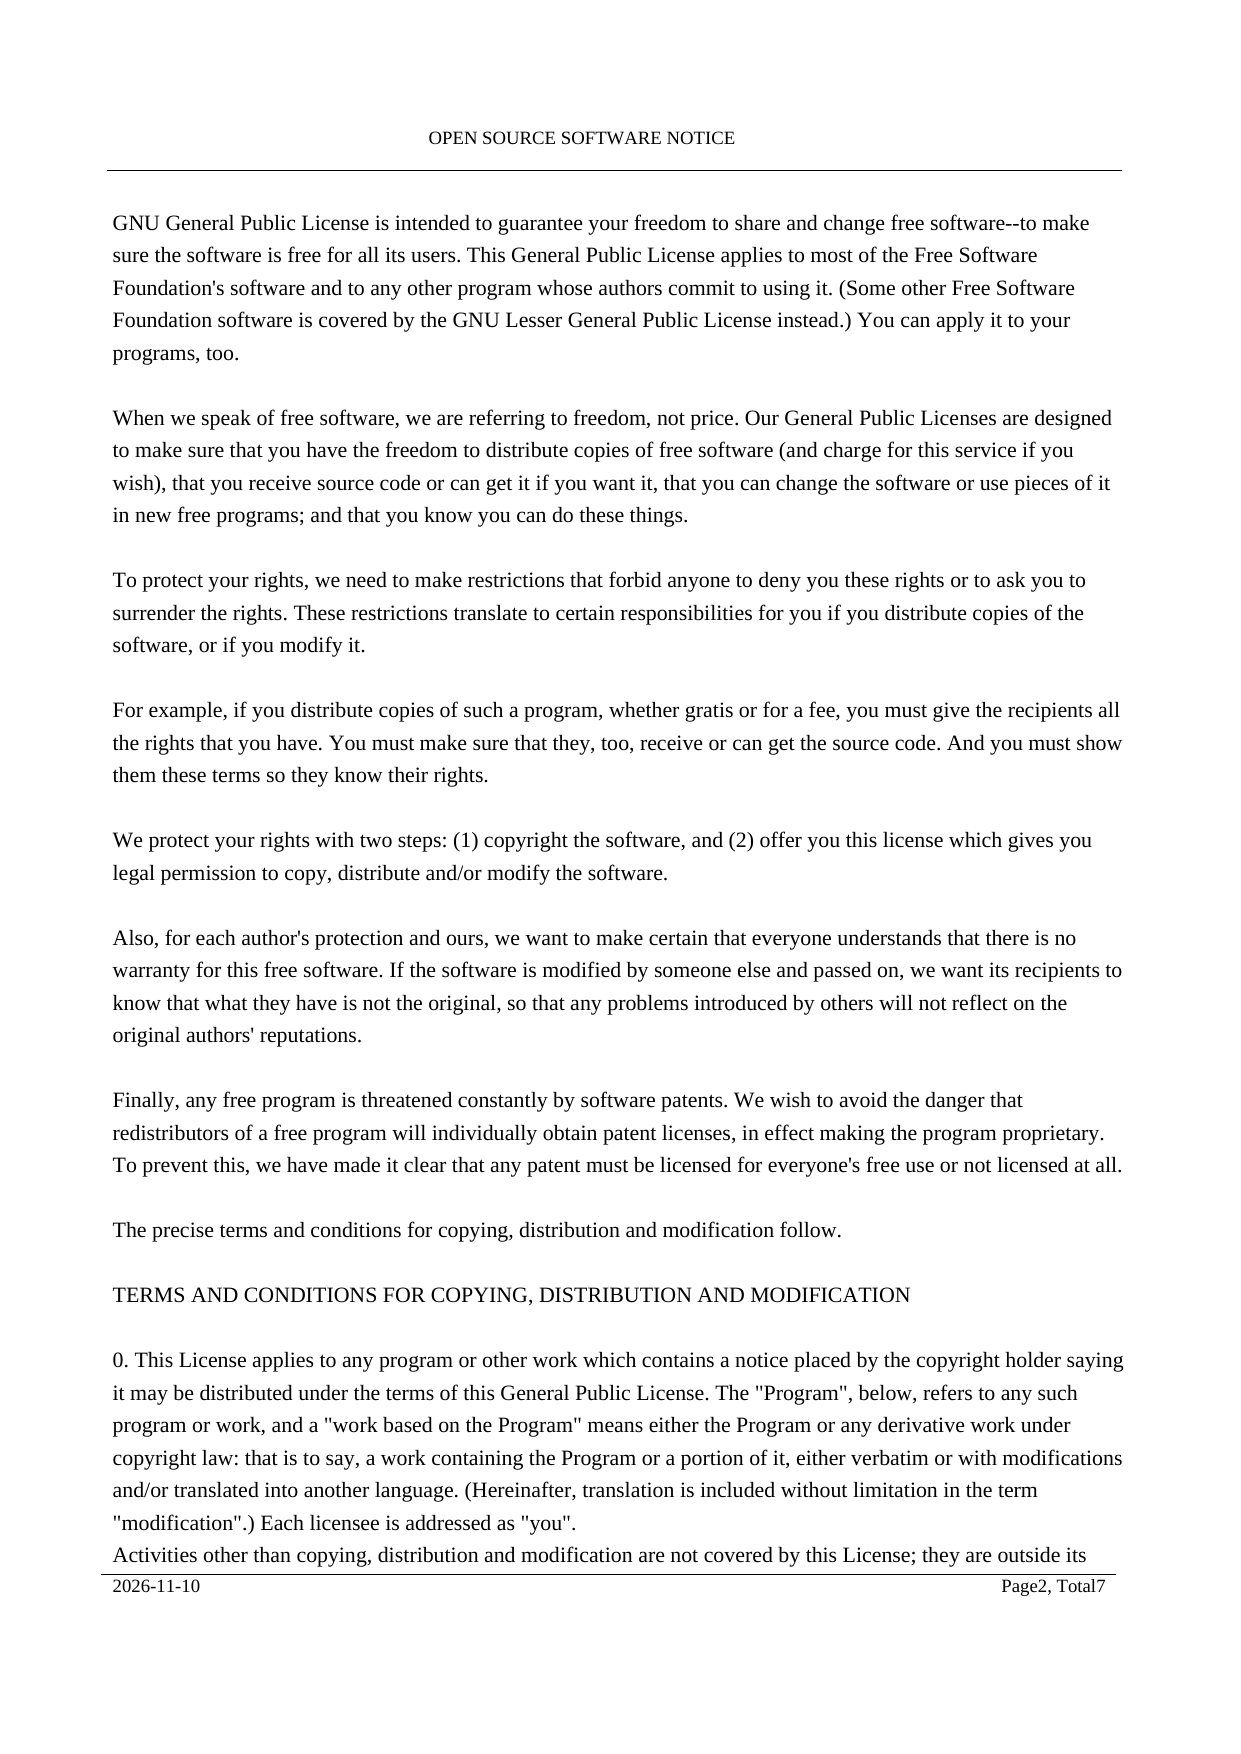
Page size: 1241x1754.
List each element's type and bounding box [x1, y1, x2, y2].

text [112, 206, 1128, 1571]
